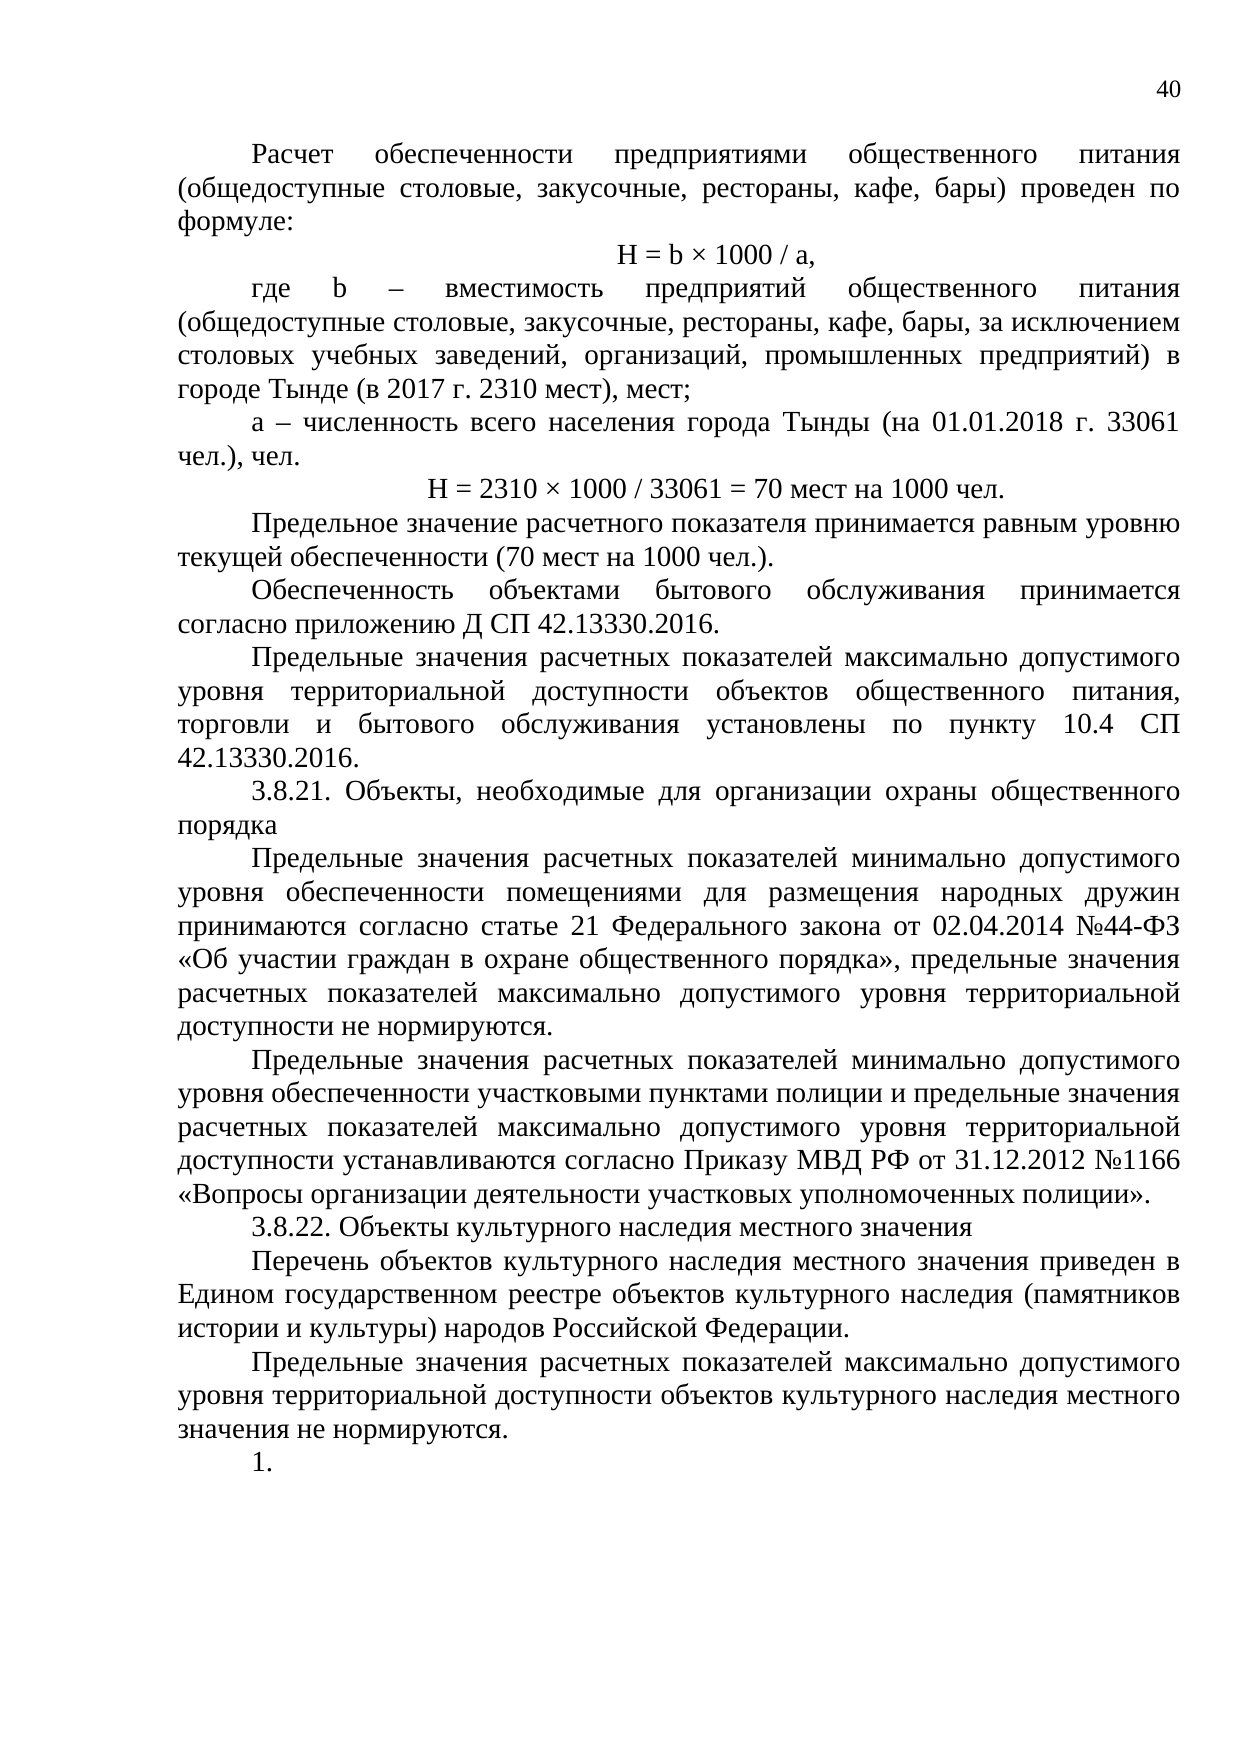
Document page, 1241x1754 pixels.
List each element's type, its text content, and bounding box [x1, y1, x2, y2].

text Перечень объектов культурного наследия местного значения приведен в Едином государственном реестре объектов культурного наследия (памятников истории и культуры) народов Российской Федерации. [177, 1243, 1181, 1344]
text Предельные значения расчетных показателей максимально допустимого уровня территориальной доступности объектов общественного питания, торговли и бытового обслуживания установлены по пункту 10.4 СП 42.13330.2016. [177, 639, 1181, 773]
text Расчет обеспеченности предприятиями общественного питания (общедоступные столовые, закусочные, рестораны, кафе, бары) проведен по формуле: [177, 136, 1181, 237]
text Н = b × 1000 / a, [177, 237, 1181, 270]
text Предельные значения расчетных показателей минимально допустимого уровня обеспеченности участковыми пунктами полиции и предельные значения расчетных показателей максимально допустимого уровня территориальной доступности устанавливаются согласно Приказу МВД РФ от 31.12.2012 №1166 «Вопросы организации деятельности участковых уполномоченных полиции». [177, 1042, 1181, 1209]
text где b – вместимость предприятий общественного питания (общедоступные столовые, закусочные, рестораны, кафе, бары, за исключением столовых учебных заведений, организаций, промышленных предприятий) в городе Тынде (в 2017 г. 2310 мест), мест; [177, 270, 1181, 404]
text Н = 2310 × 1000 / 33061 = 70 мест на 1000 чел. [177, 472, 1181, 505]
text 3.8.21. Объекты, необходимые для организации охраны общественного порядка [177, 773, 1181, 841]
text Предельное значение расчетного показателя принимается равным уровню текущей обеспеченности (70 мест на 1000 чел.). [177, 505, 1181, 572]
text Предельные значения расчетных показателей максимально допустимого уровня территориальной доступности объектов культурного наследия местного значения не нормируются. [177, 1344, 1181, 1444]
text Обеспеченность объектами бытового обслуживания принимается согласно приложению Д СП 42.13330.2016. [177, 572, 1181, 639]
text 3.8.22. Объекты культурного наследия местного значения [177, 1209, 1181, 1243]
text Предельные значения расчетных показателей минимально допустимого уровня обеспеченности помещениями для размещения народных дружин принимаются согласно статье 21 Федерального закона от 02.04.2014 №44-ФЗ «Об участии граждан в охране общественного порядка», предельные значения расчетных показателей максимально допустимого уровня территориальной доступности не нормируются. [177, 841, 1181, 1042]
text а – численность всего населения города Тынды (на 01.01.2018 г. 33061 чел.), чел. [177, 404, 1181, 472]
